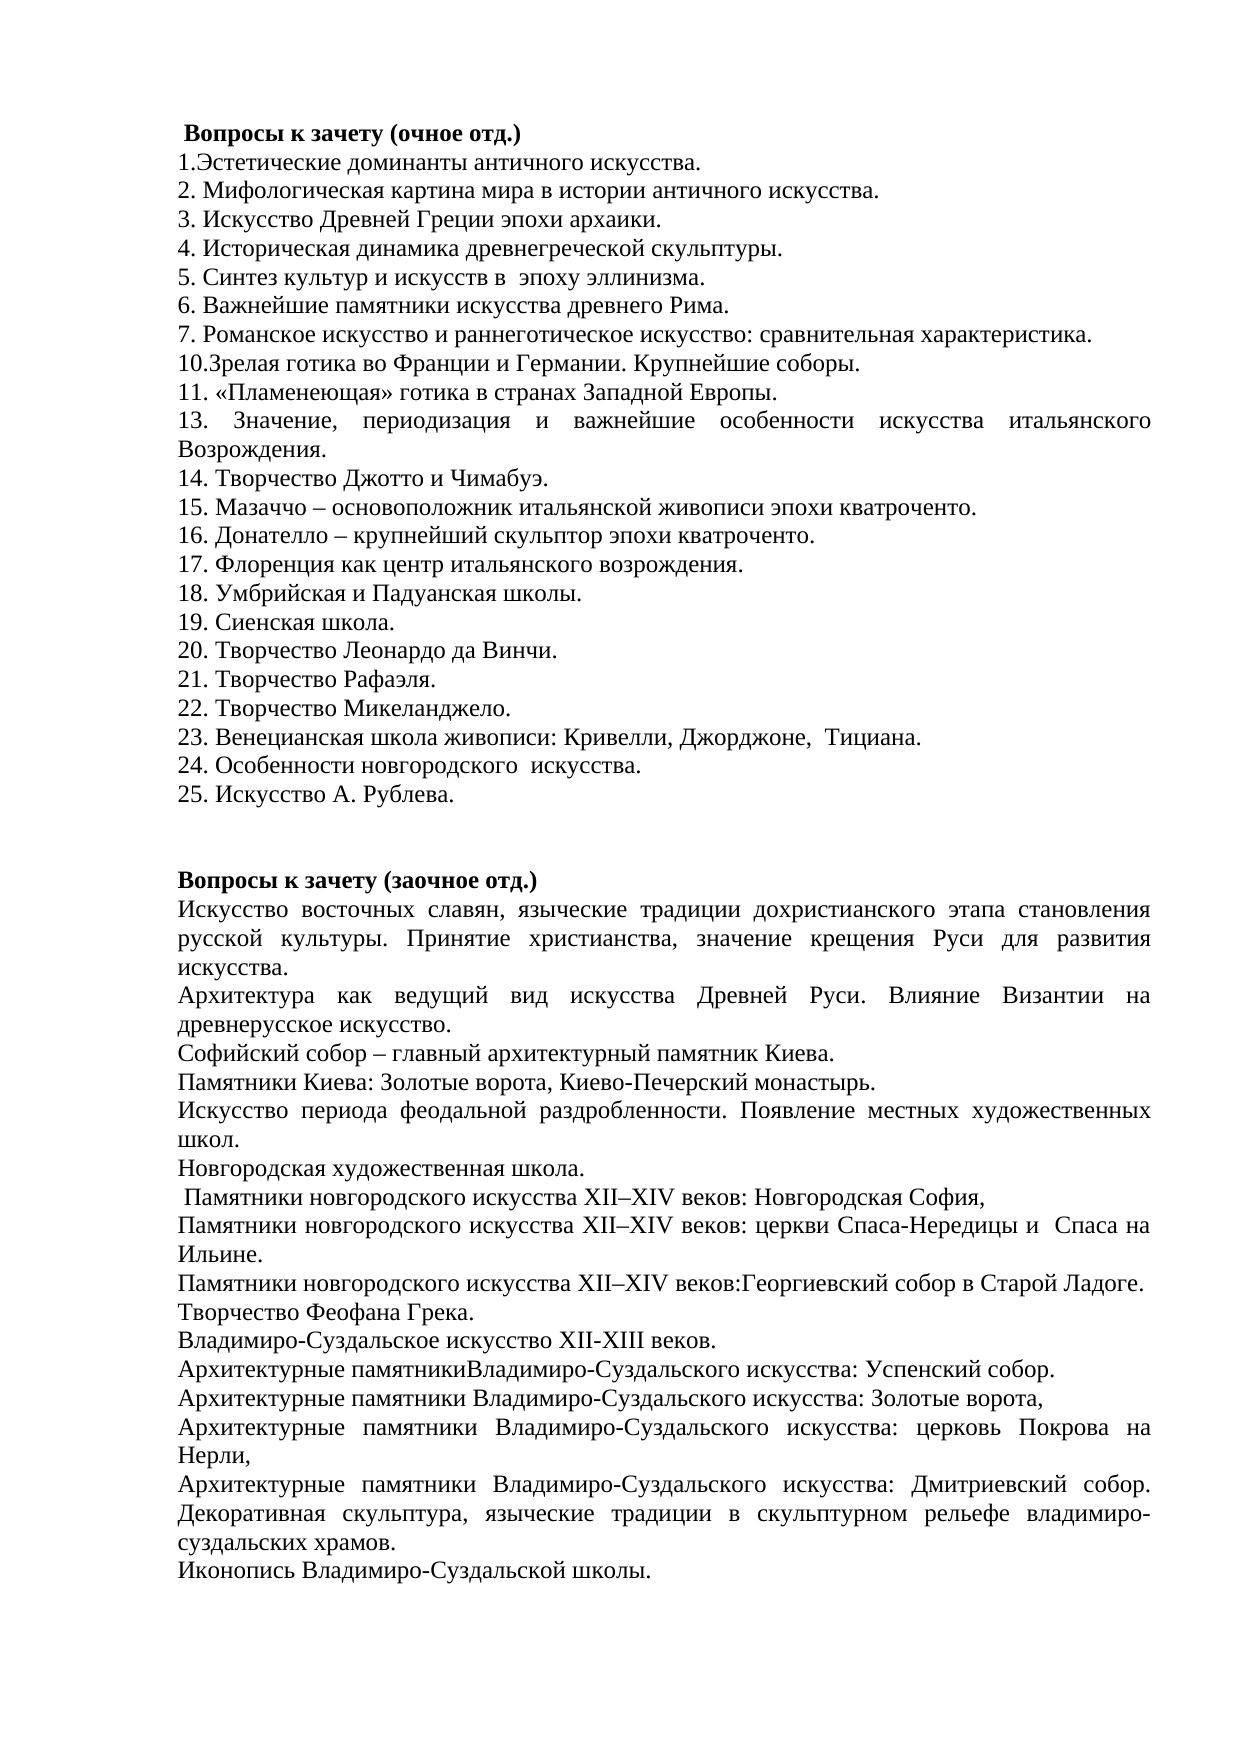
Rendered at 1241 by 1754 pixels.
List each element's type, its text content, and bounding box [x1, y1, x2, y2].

text 13. Значение, периодизация и важнейшие особенности искусства итальянского Возрождения. [177, 406, 1152, 463]
text Архитектурные памятники Владимиро-Суздальского искусства: церковь Покрова на Нерли, [177, 1412, 1152, 1469]
text Искусство восточных славян, языческие традиции дохристианского этапа становления русской культуры. Принятие христианства, значение крещения Руси для развития искусства. [177, 894, 1152, 981]
text 7. Романское искусство и раннеготическое искусство: сравнительная характеристика. [177, 319, 1152, 348]
text Памятники новгородского искусства XII–XIV веков: Новгородская София, [177, 1182, 1152, 1211]
text 22. Творчество Микеланджело. [177, 693, 1152, 722]
text Иконопись Владимиро-Суздальской школы. [177, 1556, 1152, 1584]
text 21. Творчество Рафаэля. [177, 664, 1152, 693]
text Архитектурные памятники Владимиро-Суздальского искусства: Золотые ворота, [177, 1383, 1152, 1412]
text 4. Историческая динамика древнегреческой скульптуры. [177, 233, 1152, 262]
text Творчество Феофана Грека. [177, 1297, 1152, 1326]
text 14. Творчество Джотто и Чимабуэ. [177, 463, 1152, 492]
text Архитектурные памятникиВладимиро-Суздальского искусства: Успенский собор. [177, 1354, 1152, 1383]
text Архитектурные памятники Владимиро-Суздальского искусства: Дмитриевский собор. Декоративная скульптура, языческие традиции в скульптурном рельефе владимиро-суздальских храмов. [177, 1469, 1152, 1556]
text 10.Зрелая готика во Франции и Германии. Крупнейшие соборы. [177, 348, 1152, 377]
text Вопросы к зачету (очное отд.) [177, 118, 1152, 147]
text 25. Искусство А. Рублева. [177, 779, 1152, 808]
text 3. Искусство Древней Греции эпохи архаики. [177, 204, 1152, 233]
text Памятники новгородского искусства XII–XIV веков:Георгиевский собор в Старой Ладоге. [177, 1268, 1152, 1297]
text 1.Эстетические доминанты античного искусства. [177, 147, 1152, 176]
text Архитектура как ведущий вид искусства Древней Руси. Влияние Византии на древнерусское искусство. [177, 981, 1152, 1038]
text Памятники новгородского искусства XII–XIV веков: церкви Спаса-Нередицы и Спаса на Ильине. [177, 1211, 1152, 1268]
text 5. Синтез культур и искусств в эпоху эллинизма. [177, 262, 1152, 291]
text 24. Особенности новгородского искусства. [177, 751, 1152, 779]
text 11. «Пламенеющая» готика в странах Западной Европы. [177, 377, 1152, 406]
text 20. Творчество Леонардо да Винчи. [177, 636, 1152, 664]
text 15. Мазаччо – основоположник итальянской живописи эпохи кватроченто. [177, 492, 1152, 521]
text 18. Умбрийская и Падуанская школы. [177, 578, 1152, 607]
text Памятники Киева: Золотые ворота, Киево-Печерский монастырь. [177, 1067, 1152, 1096]
text Софийский собор – главный архитектурный памятник Киева. [177, 1038, 1152, 1067]
text 23. Венецианская школа живописи: Кривелли, Джорджоне, Тициана. [177, 722, 1152, 751]
text Владимиро-Суздальское искусство XII-XIII веков. [177, 1326, 1152, 1354]
text 19. Сиенская школа. [177, 607, 1152, 636]
text Искусство периода феодальной раздробленности. Появление местных художественных школ. [177, 1096, 1152, 1153]
text 2. Мифологическая картина мира в истории античного искусства. [177, 176, 1152, 204]
text Вопросы к зачету (заочное отд.) [177, 866, 1152, 894]
text 6. Важнейшие памятники искусства древнего Рима. [177, 291, 1152, 319]
text 17. Флоренция как центр итальянского возрождения. [177, 549, 1152, 578]
text Новгородская художественная школа. [177, 1153, 1152, 1182]
text 16. Донателло – крупнейший скульптор эпохи кватроченто. [177, 521, 1152, 549]
